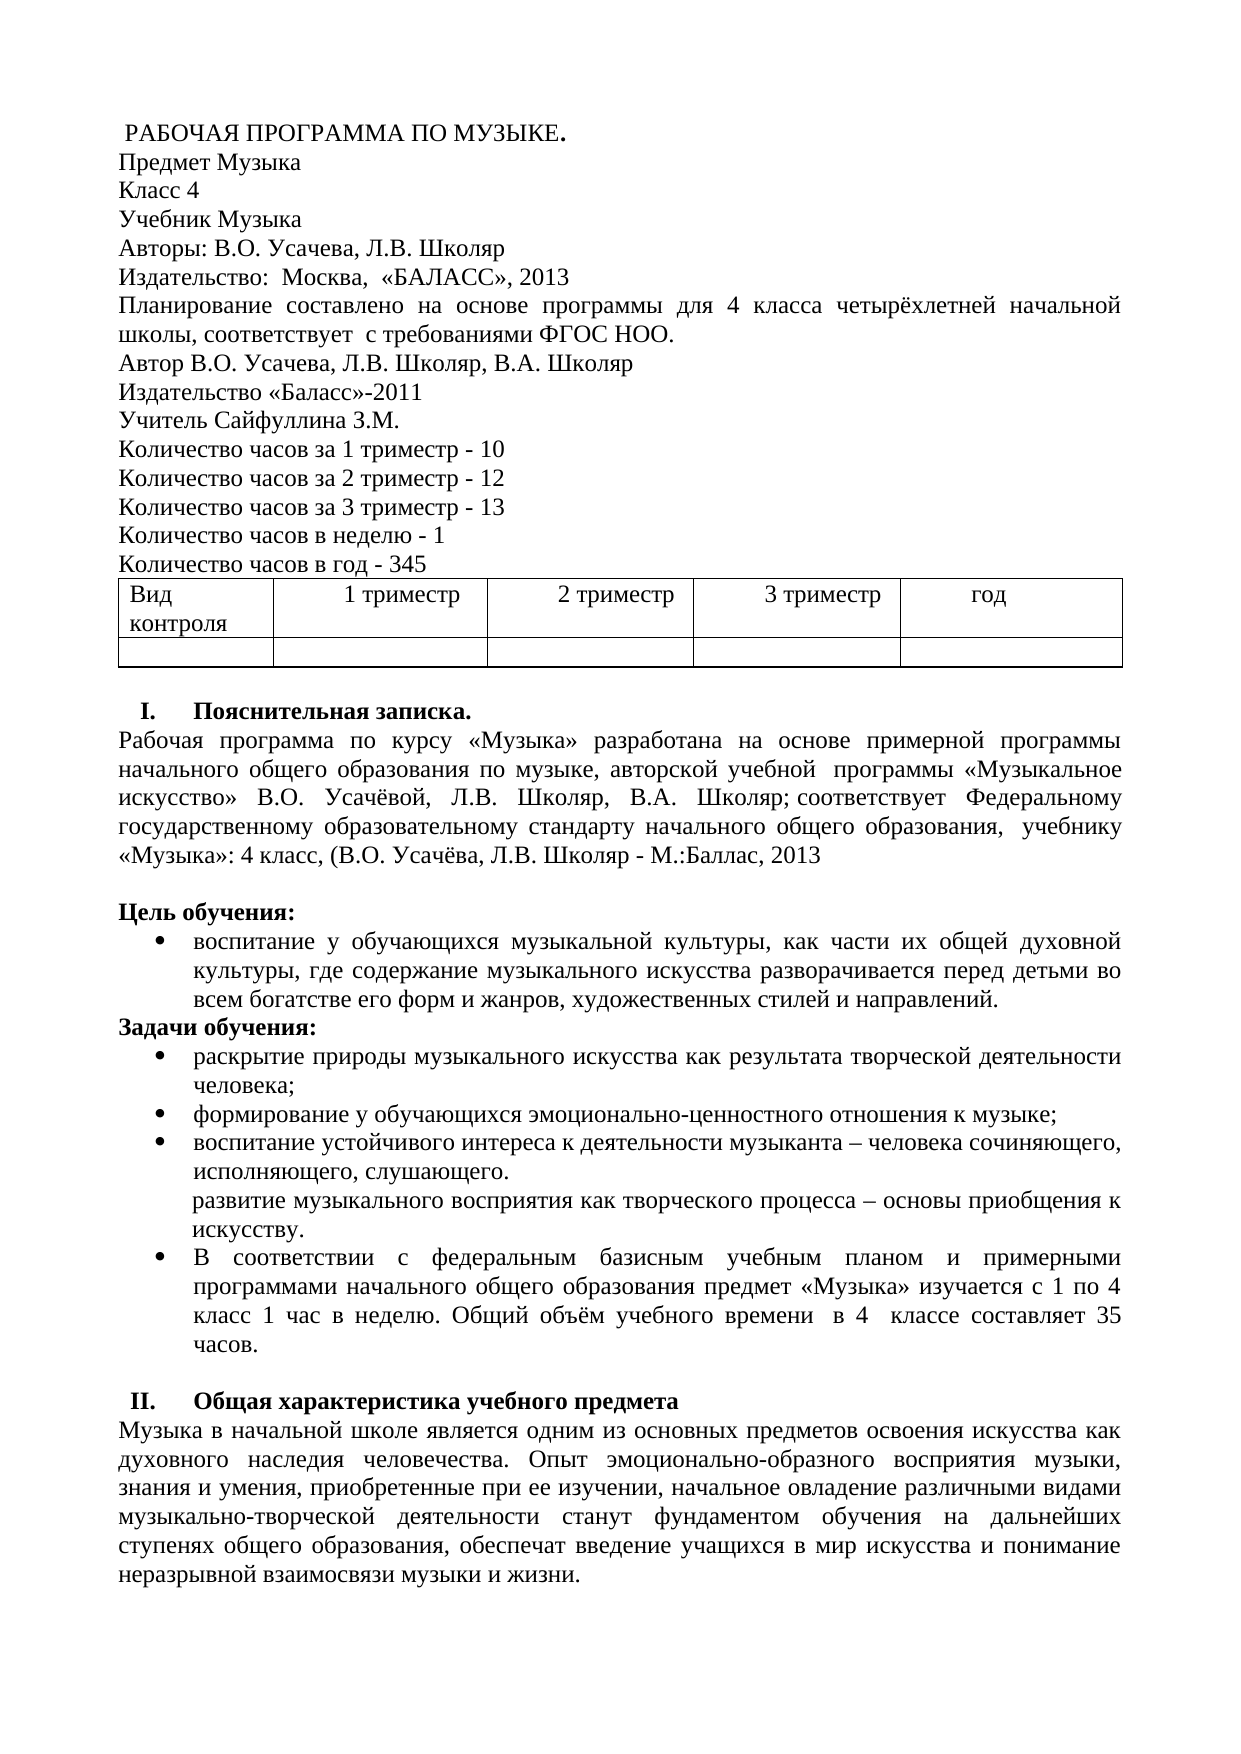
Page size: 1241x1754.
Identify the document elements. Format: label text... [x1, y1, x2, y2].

list воспитание устойчивого интереса к деятельности музыканта – человека сочиняющего, исполняющего, слушающего. [156, 1127, 1122, 1185]
table_cell [694, 638, 900, 666]
text Количество часов в неделю - 1 [118, 521, 1122, 549]
text Учитель Сайфуллина З.М. [118, 406, 1122, 434]
list воспитание у обучающихся музыкальной культуры, как части их общей духовной культуры, где содержание музыкального искусства разворачивается перед детьми во всем богатстве его форм и жанров, художественных стилей и направлений. [156, 926, 1122, 1012]
table_cell [119, 638, 273, 666]
text Задачи обучения: [118, 1012, 1122, 1041]
table_cell [488, 638, 693, 666]
text Авторы: В.О. Усачева, Л.В. Школяр [118, 233, 1122, 262]
text Цель обучения: [118, 897, 1122, 926]
text РАБОЧАЯ ПРОГРАММА ПО МУЗЫКЕ. [118, 118, 1122, 147]
text Количество часов за 1 триместр - 10 [118, 434, 1122, 463]
text Музыка в начальной школе является одним из основных предметов освоения искусства как духовного наследия человечества. Опыт эмоционально-образного восприятия музыки, знания и умения, приобретенные при ее изучении, начальное овладение различными видами музыкально-творческой деятельности станут фундаментом обучения на дальнейших ступенях общего образования, обеспечат введение учащихся в мир искусства и понимание неразрывной взаимосвязи музыки и жизни. [118, 1415, 1122, 1587]
text Рабочая программа по курсу «Музыка» разработана на основе примерной программы начального общего образования по музыке, авторской учебной программы «Музыкальное искусство» В.О. Усачёвой, Л.В. Школяр, В.А. Школяр; соответствует Федеральному государственному образовательному стандарту начального общего образования, учебнику «Музыка»: 4 класс, (В.О. Усачёва, Л.В. Школяр - М.:Баллас, 2013 [118, 725, 1122, 869]
text развитие музыкального восприятия как творческого процесса – основы приобщения к искусству. [192, 1185, 1122, 1242]
text Предмет Музыка [118, 147, 1122, 176]
text Количество часов за 3 триместр - 13 [118, 492, 1122, 521]
table_header 1 триместр [274, 579, 487, 637]
list формирование у обучающихся эмоционально-ценностного отношения к музыке; [156, 1099, 1122, 1127]
table_header 3 триместр [694, 579, 900, 637]
text Учебник Музыка [118, 204, 1122, 233]
table_cell [274, 638, 487, 666]
text Количество часов в год - 345 [118, 549, 1122, 578]
text Класс 4 [118, 176, 1122, 204]
table_header Вид контроля [119, 579, 273, 637]
table_cell [901, 638, 1122, 666]
list раскрытие природы музыкального искусства как результата творческой деятельности человека; [156, 1041, 1122, 1099]
text Планирование составлено на основе программы для 4 класса четырёхлетней начальной школы, соответствует с требованиями ФГОС НОО. [118, 291, 1122, 348]
text Издательство: Москва, «БАЛАСС», 2013 [118, 262, 1122, 291]
table_header 2 триместр [488, 579, 693, 637]
text Автор В.О. Усачева, Л.В. Школяр, В.А. Школяр [118, 348, 1122, 377]
text Количество часов за 2 триместр - 12 [118, 463, 1122, 492]
list Пояснительная записка. [156, 696, 1122, 725]
text Издательство «Баласс»-2011 [118, 377, 1122, 406]
list В соответствии с федеральным базисным учебным планом и примерными программами начального общего образования предмет «Музыка» изучается с 1 по 4 класс 1 час в неделю. Общий объём учебного времени в 4 классе составляет 35 часов. [156, 1242, 1122, 1357]
list Общая характеристика учебного предмета [156, 1386, 1122, 1415]
table_header год [901, 579, 1122, 637]
